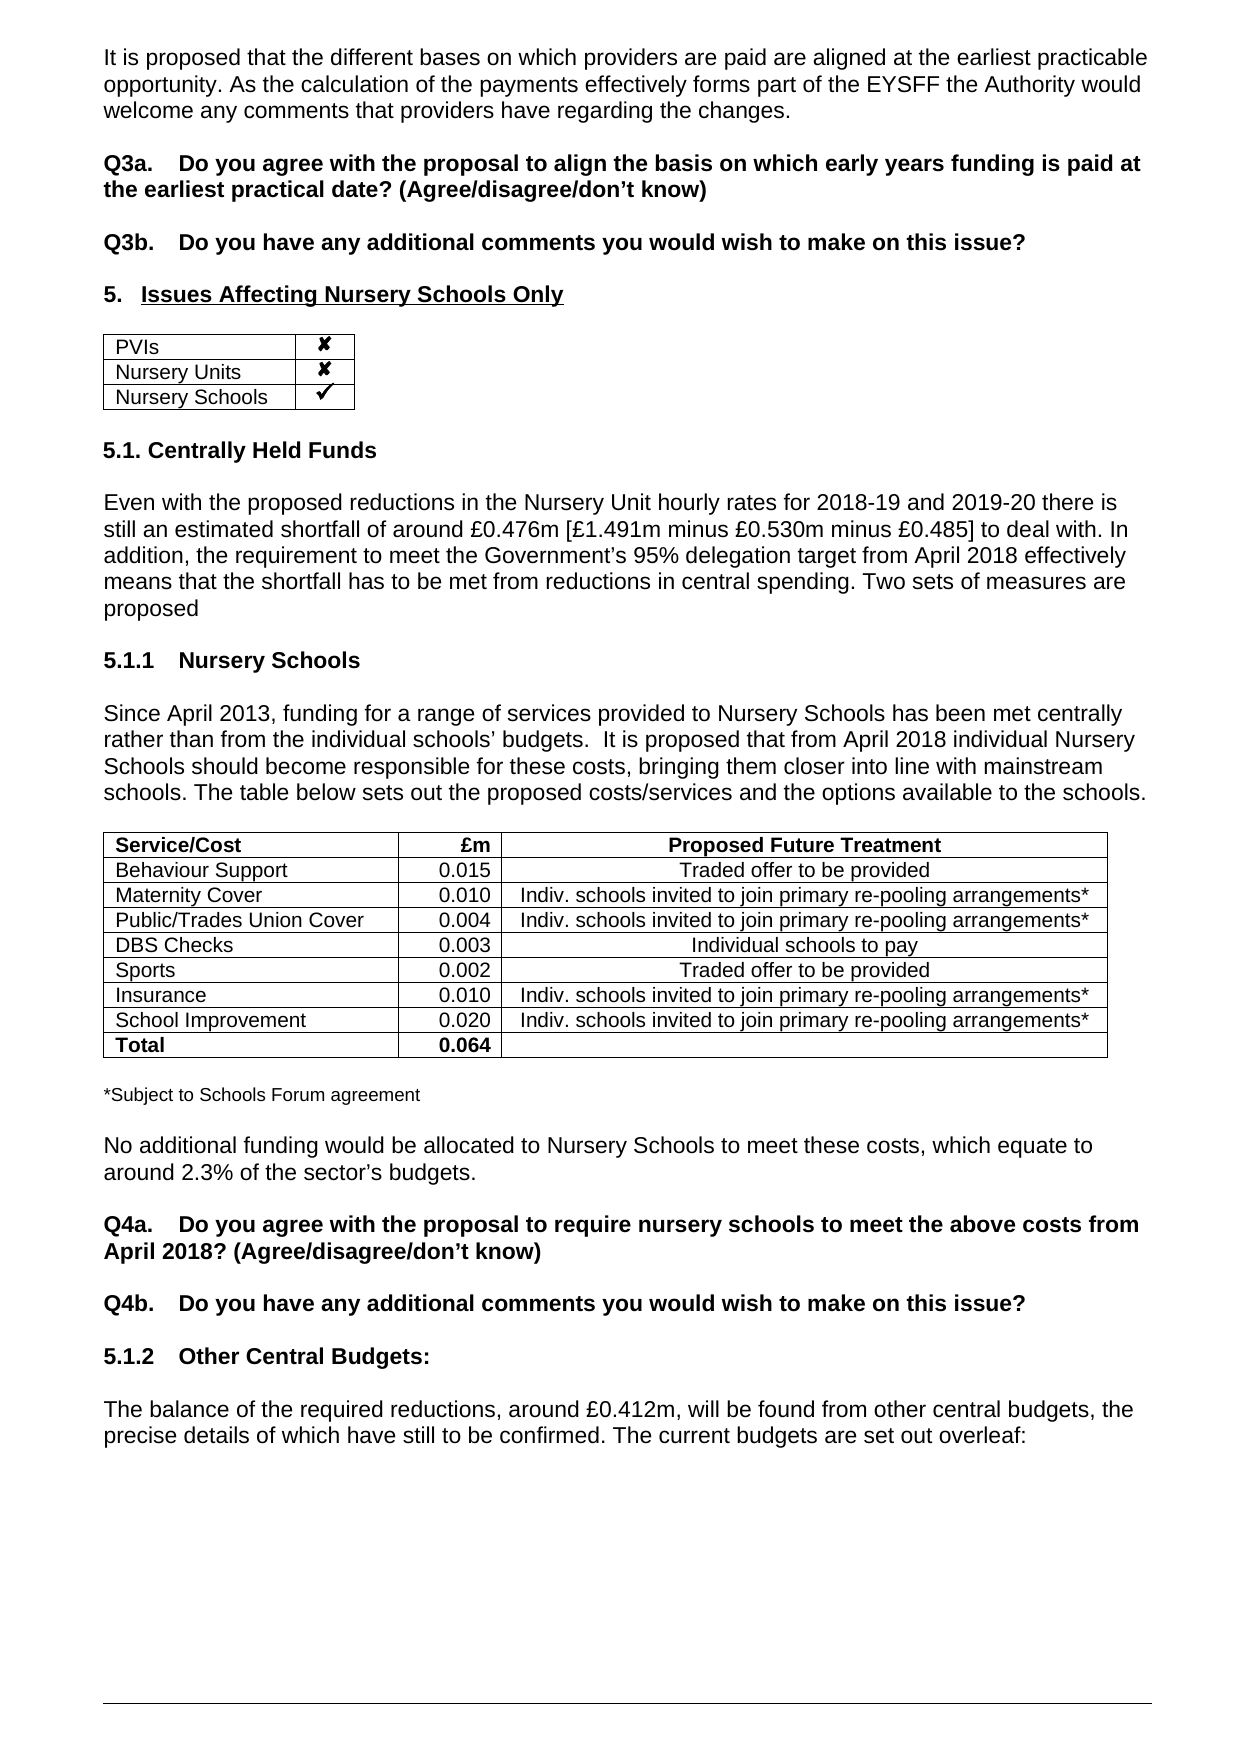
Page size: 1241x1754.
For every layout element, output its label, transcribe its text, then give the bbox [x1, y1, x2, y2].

table_header [296, 335, 354, 359]
table_cell Insurance [104, 983, 398, 1007]
text The balance of the required reductions, around £0.412m, will be found from other central budgets, the precise details of which have still to be confirmed. The current budgets are set out overleaf: [103, 1396, 1152, 1448]
table_cell Indiv. schools invited to join primary re-pooling arrangements* [502, 908, 1107, 932]
table_cell Sports [104, 958, 398, 982]
text Q3b. Do you have any additional comments you would wish to make on this issue? [103, 229, 1152, 255]
text Even with the proposed reductions in the Nursery Unit hourly rates for 2018-19 and 2019-20 there is still an estimated shortfall of around £0.476m [£1.491m minus £0.530m minus £0.485] to deal with. In addition, the requirement to meet the Government’s 95% delegation target from April 2018 effectively means that the shortfall has to be met from reductions in central spending. Two sets of measures are proposed [103, 489, 1152, 621]
table_header PVIs [104, 335, 295, 359]
table_cell 0.004 [399, 908, 501, 932]
table_cell 0.015 [399, 858, 501, 882]
list Other Central Budgets: [103, 1343, 1152, 1369]
table_cell Maternity Cover [104, 883, 398, 907]
text Q4a. Do you agree with the proposal to require nursery schools to meet the above costs from April 2018? (Agree/disagree/don’t know) [103, 1211, 1152, 1264]
table_cell 0.010 [399, 983, 501, 1007]
table_cell Indiv. schools invited to join primary re-pooling arrangements* [502, 883, 1107, 907]
table_header Proposed Future Treatment [502, 833, 1107, 857]
text No additional funding would be allocated to Nursery Schools to meet these costs, which equate to around 2.3% of the sector’s budgets. [103, 1132, 1152, 1185]
table_cell [296, 385, 354, 409]
list Nursery Schools [103, 647, 1152, 674]
table_cell DBS Checks [104, 933, 398, 957]
table_cell 0.064 [399, 1033, 501, 1057]
table_cell Nursery Units [104, 360, 295, 384]
table_cell Individual schools to pay [502, 933, 1107, 957]
text Since April 2013, funding for a range of services provided to Nursery Schools has been met centrally rather than from the individual schools’ budgets. It is proposed that from April 2018 individual Nursery Schools should become responsible for these costs, bringing them closer into line with mainstream schools. The table below sets out the proposed costs/services and the options available to the schools. [103, 700, 1152, 806]
table_cell Indiv. schools invited to join primary re-pooling arrangements* [502, 983, 1107, 1007]
text Q3a. Do you agree with the proposal to align the basis on which early years funding is paid at the earliest practical date? (Agree/disagree/don’t know) [103, 150, 1152, 202]
table_cell Public/Trades Union Cover [104, 908, 398, 932]
table_cell 0.002 [399, 958, 501, 982]
table_cell School Improvement [104, 1008, 398, 1032]
text Q4b. Do you have any additional comments you would wish to make on this issue? [103, 1290, 1152, 1317]
table_cell Behaviour Support [104, 858, 398, 882]
table_cell 0.020 [399, 1008, 501, 1032]
table_cell [502, 1033, 1107, 1057]
table_cell 0.010 [399, 883, 501, 907]
table_header Service/Cost [104, 833, 398, 857]
list Issues Affecting Nursery Schools Only [103, 281, 1152, 308]
table_cell 0.003 [399, 933, 501, 957]
table_cell Nursery Schools [104, 385, 295, 409]
table_cell Traded offer to be provided [502, 858, 1107, 882]
table_cell Total [104, 1033, 398, 1057]
table_cell Indiv. schools invited to join primary re-pooling arrangements* [502, 1008, 1107, 1032]
table_header £m [399, 833, 501, 857]
text *Subject to Schools Forum agreement [103, 1084, 1152, 1106]
table_cell [296, 360, 354, 384]
table_cell Traded offer to be provided [502, 958, 1107, 982]
list Centrally Held Funds [103, 437, 1152, 463]
text It is proposed that the different bases on which providers are paid are aligned at the earliest practicable opportunity. As the calculation of the payments effectively forms part of the EYSFF the Authority would welcome any comments that providers have regarding the changes. [103, 44, 1152, 123]
